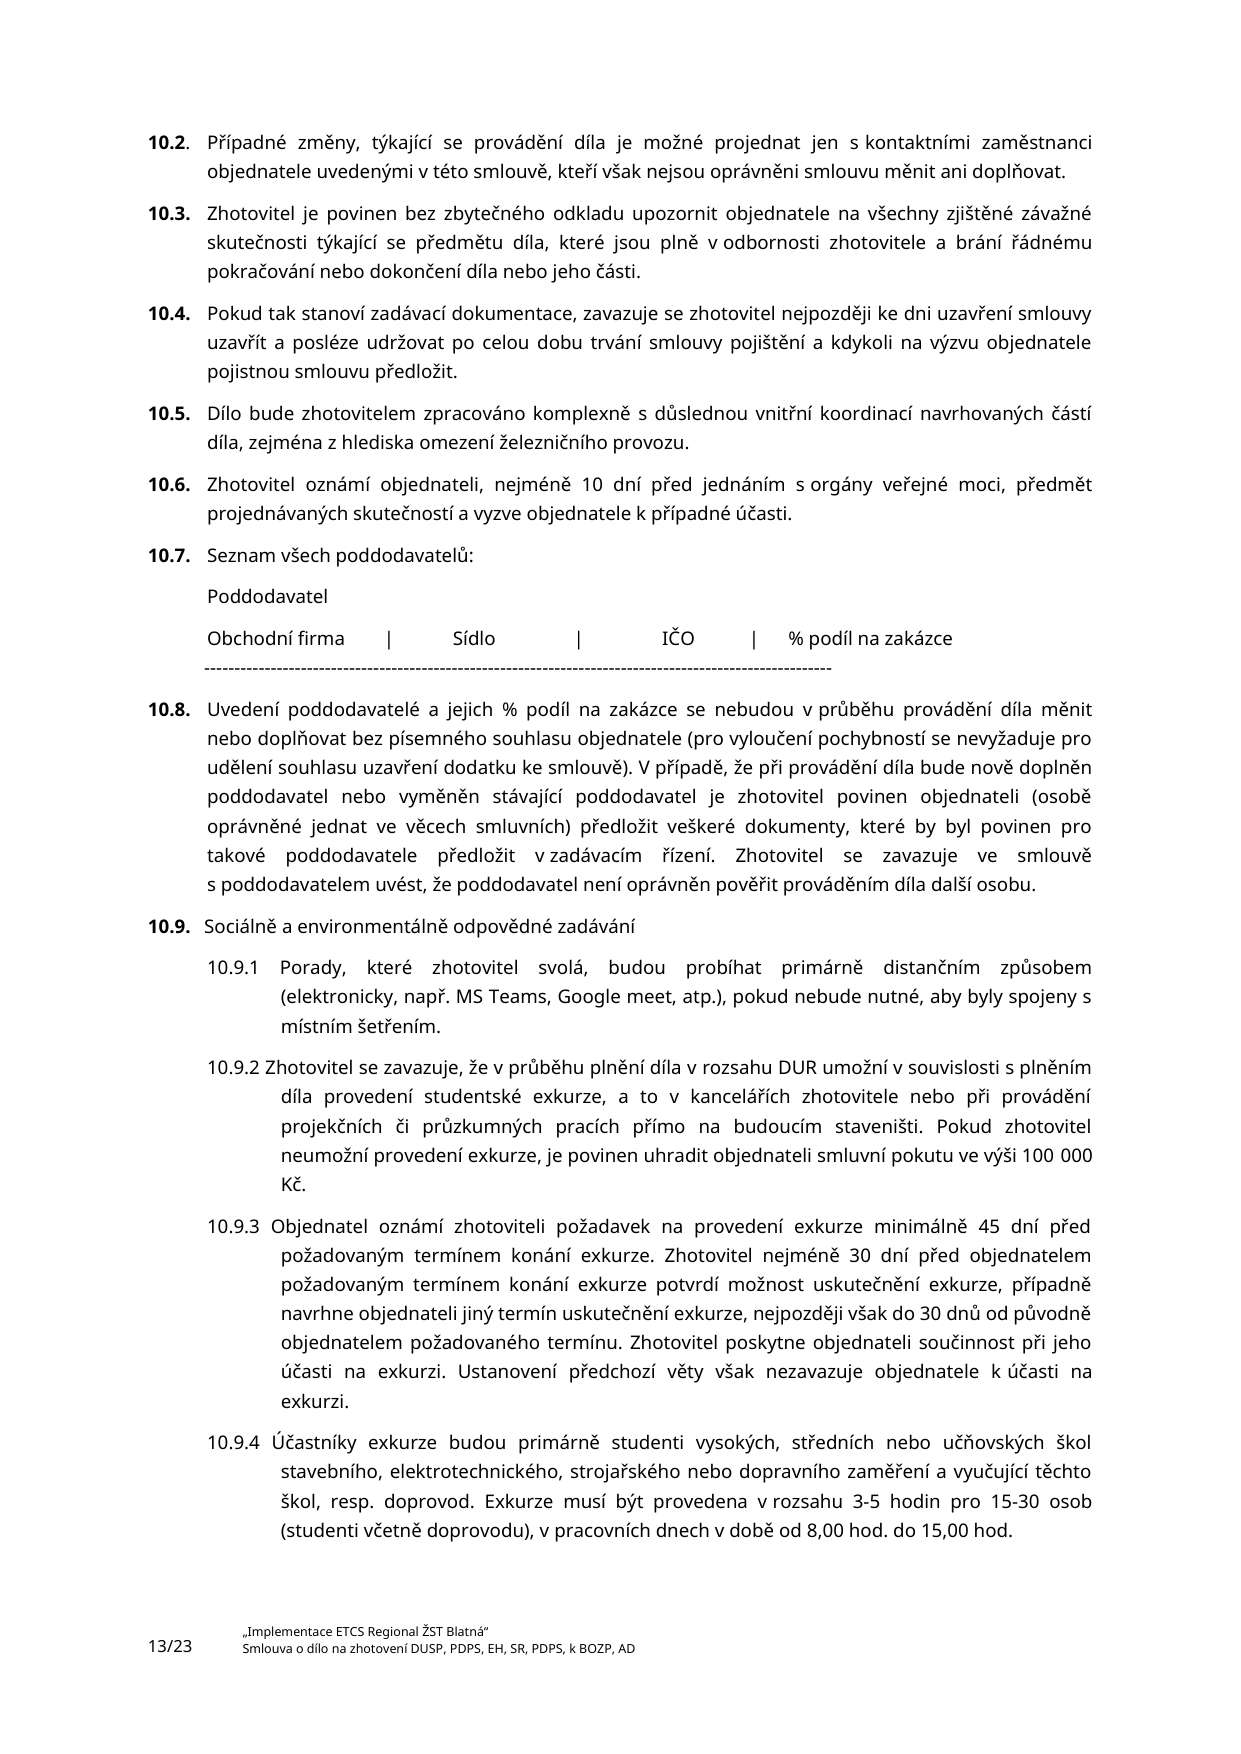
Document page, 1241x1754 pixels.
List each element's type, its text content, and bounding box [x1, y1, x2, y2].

text 10.7. Seznam všech poddodavatelů: [148, 539, 1092, 568]
text 10.3. Zhotovitel je povinen bez zbytečného odkladu upozornit objednatele na všechny zjištěné závažné skutečnosti týkající se předmětu díla, které jsou plně v odbornosti zhotovitele a brání řádnému pokračování nebo dokončení díla nebo jeho části. [148, 197, 1092, 285]
text 10.9.3 Objednatel oznámí zhotoviteli požadavek na provedení exkurze minimálně 45 dní před požadovaným termínem konání exkurze. Zhotovitel nejméně 30 dní před objednatelem požadovaným termínem konání exkurze potvrdí možnost uskutečnění exkurze, případně navrhne objednateli jiný termín uskutečnění exkurze, nejpozději však do 30 dnů od původně objednatelem požadovaného termínu. Zhotovitel poskytne objednateli součinnost při jeho účasti na exkurzi. Ustanovení předchozí věty však nezavazuje objednatele k účasti na exkurzi. [207, 1210, 1092, 1414]
text 10.8. Uvedení poddodavatelé a jejich % podíl na zakázce se nebudou v průběhu provádění díla měnit nebo doplňovat bez písemného souhlasu objednatele (pro vyloučení pochybností se nevyžaduje pro udělení souhlasu uzavření dodatku ke smlouvě). V případě, že při provádění díla bude nově doplněn poddodavatel nebo vyměněn stávající poddodavatel je zhotovitel povinen objednateli (osobě oprávněné jednat ve věcech smluvních) předložit veškeré dokumenty, které by byl povinen pro takové poddodavatele předložit v zadávacím řízení. Zhotovitel se zavazuje ve smlouvě s poddodavatelem uvést, že poddodavatel není oprávněn pověřit prováděním díla další osobu. [148, 693, 1092, 897]
text 10.6. Zhotovitel oznámí objednateli, nejméně 10 dní před jednáním s orgány veřejné moci, předmět projednávaných skutečností a vyzve objednatele k případné účasti. [148, 468, 1092, 526]
text 10.9.1 Porady, které zhotovitel svolá, budou probíhat primárně distančním způsobem (elektronicky, např. MS Teams, Google meet, atp.), pokud nebude nutné, aby byly spojeny s místním šetřením. [207, 951, 1092, 1039]
text Obchodní firma | Sídlo | IČO | % podíl na zakázce [151, 622, 1092, 651]
text 10.4. Pokud tak stanoví zadávací dokumentace, zavazuje se zhotovitel nejpozději ke dni uzavření smlouvy uzavřít a posléze udržovat po celou dobu trvání smlouvy pojištění a kdykoli na výzvu objednatele pojistnou smlouvu předložit. [148, 297, 1092, 385]
text 10.9.4 Účastníky exkurze budou primárně studenti vysokých, středních nebo učňovských škol stavebního, elektrotechnického, strojařského nebo dopravního zaměření a vyučující těchto škol, resp. doprovod. Exkurze musí být provedena v rozsahu 3-5 hodin pro 15-30 osob (studenti včetně doprovodu), v pracovních dnech v době od 8,00 hod. do 15,00 hod. [207, 1426, 1092, 1543]
text -------------------------------------------------------------------------------------------------------- [148, 651, 1092, 681]
text 10.5. Dílo bude zhotovitelem zpracováno komplexně s důslednou vnitřní koordinací navrhovaných částí díla, zejména z hlediska omezení železničního provozu. [148, 397, 1092, 456]
text 10.2. Případné změny, týkající se provádění díla je možné projednat jen s kontaktními zaměstnanci objednatele uvedenými v této smlouvě, kteří však nejsou oprávněni smlouvu měnit ani doplňovat. [148, 126, 1092, 185]
text 10.9. Sociálně a environmentálně odpovědné zadávání [148, 910, 1092, 939]
text 10.9.2 Zhotovitel se zavazuje, že v průběhu plnění díla v rozsahu DUR umožní v souvislosti s plněním díla provedení studentské exkurze, a to v kancelářích zhotovitele nebo při provádění projekčních či průzkumných pracích přímo na budoucím staveništi. Pokud zhotovitel neumožní provedení exkurze, je povinen uhradit objednateli smluvní pokutu ve výši 100 000 Kč. [207, 1051, 1092, 1197]
text Poddodavatel [204, 581, 1092, 610]
